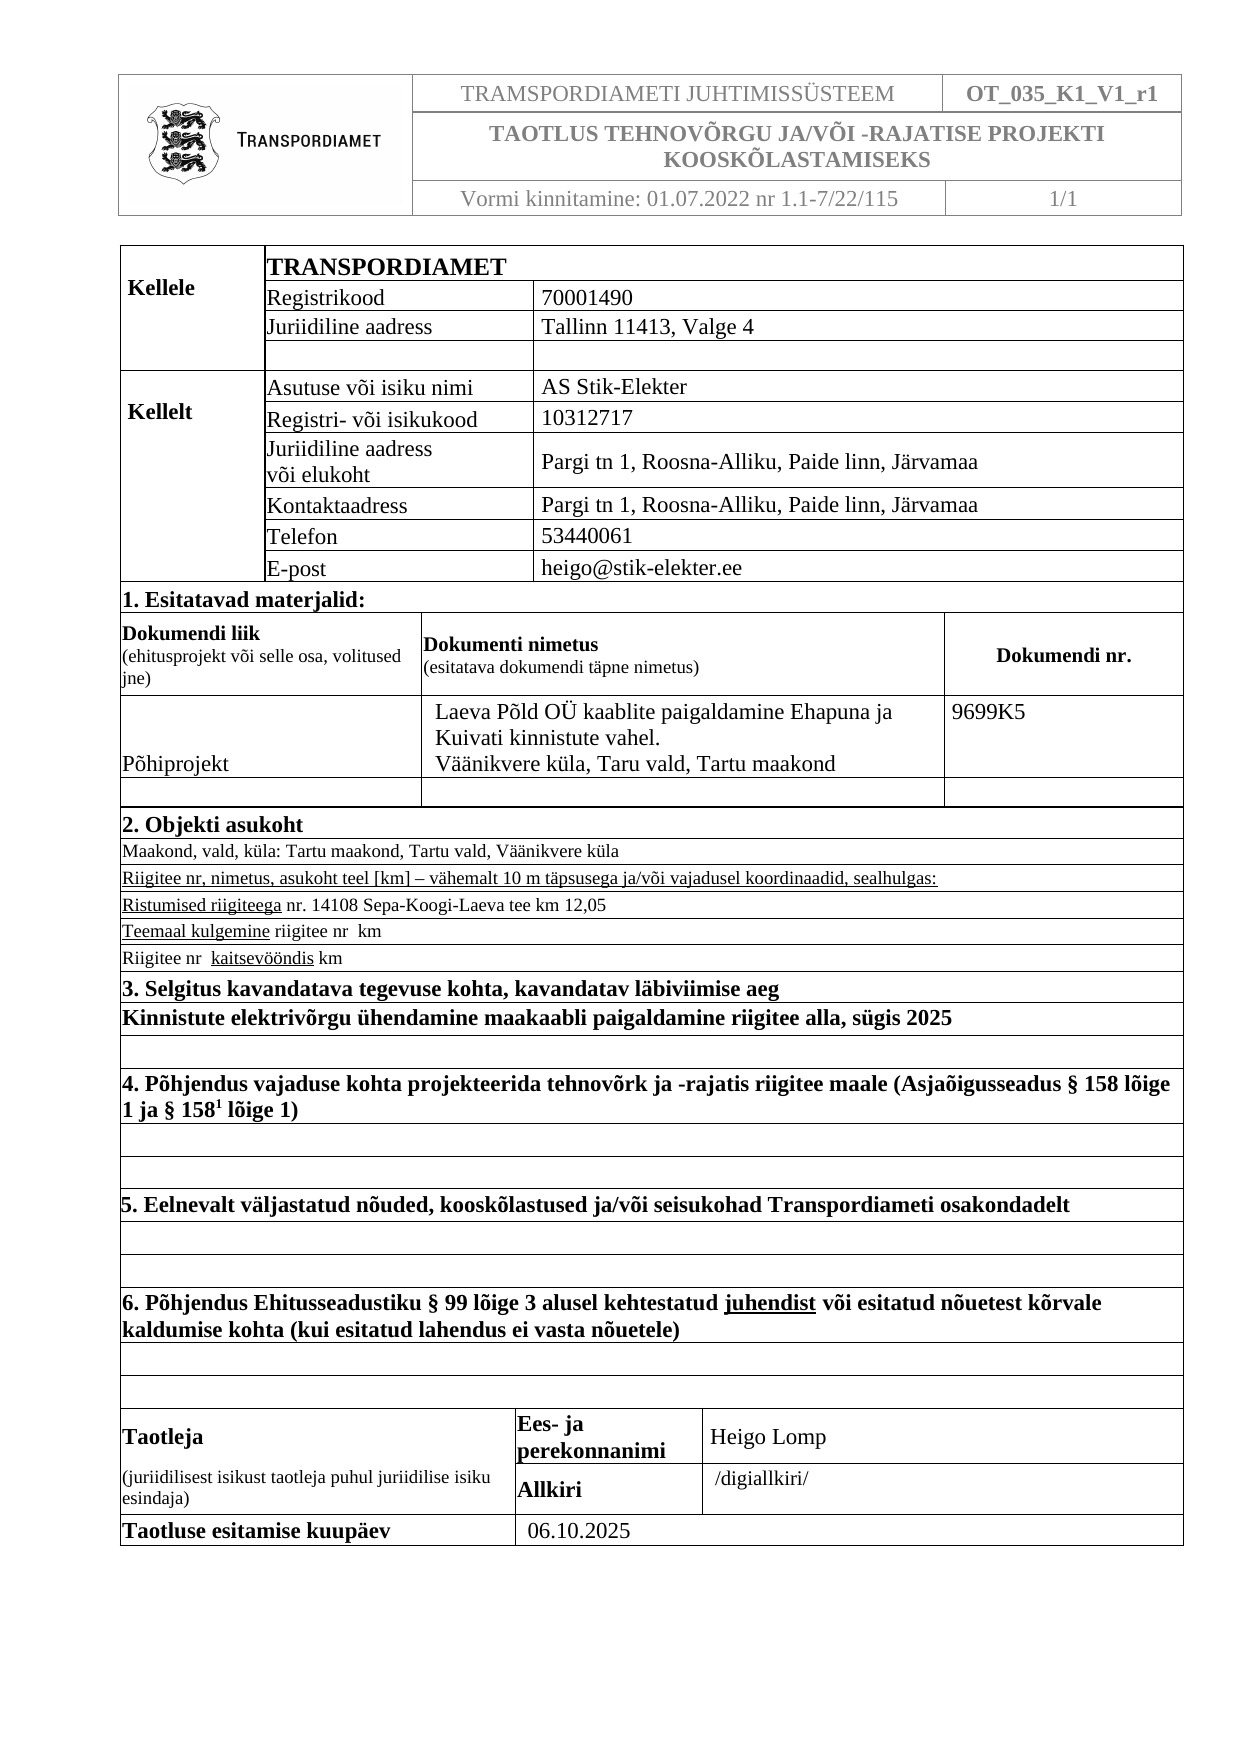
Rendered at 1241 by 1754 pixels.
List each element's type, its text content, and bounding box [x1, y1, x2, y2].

table_cell Telefon [266, 520, 533, 550]
table_cell Allkiri [516, 1464, 702, 1514]
table_cell Ees- ja perekonnanimi [516, 1409, 702, 1463]
table_cell [121, 1157, 1183, 1188]
table_cell Põhiprojekt [121, 696, 421, 777]
table_cell Riigitee nr kaitsevööndis km [121, 945, 1183, 971]
table_cell [266, 341, 533, 369]
table_cell [945, 778, 1183, 806]
table_cell Maakond, vald, küla: Tartu maakond, Tartu vald, Väänikvere küla [121, 839, 1183, 864]
table_cell [121, 1343, 1183, 1375]
table_cell Pargi tn 1, Roosna-Alliku, Paide linn, Järvamaa [534, 433, 1183, 487]
table_cell Asutuse või isiku nimi [266, 371, 533, 401]
table_cell Kontaktaadress [266, 488, 533, 518]
table_cell 10312717 [534, 402, 1183, 432]
table_cell [422, 778, 944, 806]
table_cell Registrikood [266, 281, 533, 310]
table_cell Taotleja [121, 1409, 515, 1463]
table_cell 2. Objekti asukoht [121, 808, 1183, 838]
table_cell 9699K5 [945, 696, 1183, 777]
table_cell Kinnistute elektrivõrgu ühendamine maakaabli paigaldamine riigitee alla, sügis 2025 [121, 1003, 1183, 1034]
table_cell [121, 1376, 1183, 1408]
table_cell Ristumised riigiteega nr. 14108 Sepa-Koogi-Laeva tee km 12,05 [121, 892, 1183, 917]
table_cell AS Stik-Elekter [534, 371, 1183, 401]
table_cell 4. Põhjendus vajaduse kohta projekteerida tehnovõrk ja -rajatis riigitee maale (Asjaõigusseadus § 158 lõige 1 ja § 1581 lõige 1) [121, 1069, 1183, 1123]
table_cell Juriidiline aadress või elukoht [266, 433, 533, 487]
table_cell [121, 1124, 1183, 1156]
table_cell Tallinn 11413, Valge 4 [534, 311, 1183, 340]
table_cell 70001490 [534, 281, 1183, 310]
table_cell 53440061 [534, 520, 1183, 550]
table_cell Teemaal kulgemine riigitee nr km [121, 919, 1183, 944]
table_cell [121, 1036, 1183, 1067]
table_cell 5. Eelnevalt väljastatud nõuded, kooskõlastused ja/või seisukohad Transpordiameti osakondadelt [121, 1189, 1183, 1221]
table_cell Pargi tn 1, Roosna-Alliku, Paide linn, Järvamaa [534, 488, 1183, 518]
table_header Kellele [121, 246, 264, 369]
table_cell 06.10.2025 [516, 1515, 1183, 1545]
picture [129, 85, 402, 204]
table_cell [121, 1255, 1183, 1287]
table_cell 1. Esitatavad materjalid: [121, 582, 1183, 612]
table_cell Riigitee nr, nimetus, asukoht teel [km] – vähemalt 10 m täpsusega ja/või vajadusel koordinaadid, sealhulgas: [121, 865, 1183, 891]
table_cell Dokumenti nimetus (esitatava dokumendi täpne nimetus) [422, 613, 944, 695]
table_cell E-post [266, 551, 533, 581]
table_cell heigo@stik-elekter.ee [534, 551, 1183, 581]
table_cell Juriidiline aadress [266, 311, 533, 340]
table_cell 3. Selgitus kavandatava tegevuse kohta, kavandatav läbiviimise aeg [121, 972, 1183, 1002]
table_cell Taotluse esitamise kuupäev [121, 1515, 515, 1545]
table_cell [121, 778, 421, 806]
table_cell Dokumendi liik (ehitusprojekt või selle osa, volitused jne) [121, 613, 421, 695]
table_cell [534, 341, 1183, 369]
table_cell 6. Põhjendus Ehitusseadustiku § 99 lõige 3 alusel kehtestatud juhendist või esitatud nõuetest kõrvale kaldumise kohta (kui esitatud lahendus ei vasta nõuetele) [121, 1288, 1183, 1342]
table_cell Registri- või isikukood [266, 402, 533, 432]
table_cell Kellelt [121, 371, 264, 581]
table_cell [121, 1222, 1183, 1254]
table_cell (juriidilisest isikust taotleja puhul juriidilise isiku esindaja) [121, 1463, 515, 1514]
table_cell Dokumendi nr. [945, 613, 1183, 695]
table_cell Heigo Lomp [703, 1409, 1183, 1463]
table_cell /digiallkiri/ [703, 1464, 1183, 1514]
table_header TRANSPORDIAMET [266, 246, 1183, 280]
table_cell Laeva Põld OÜ kaablite paigaldamine Ehapuna ja Kuivati kinnistute vahel. Väänikvere küla, Taru vald, Tartu maakond [422, 696, 944, 777]
